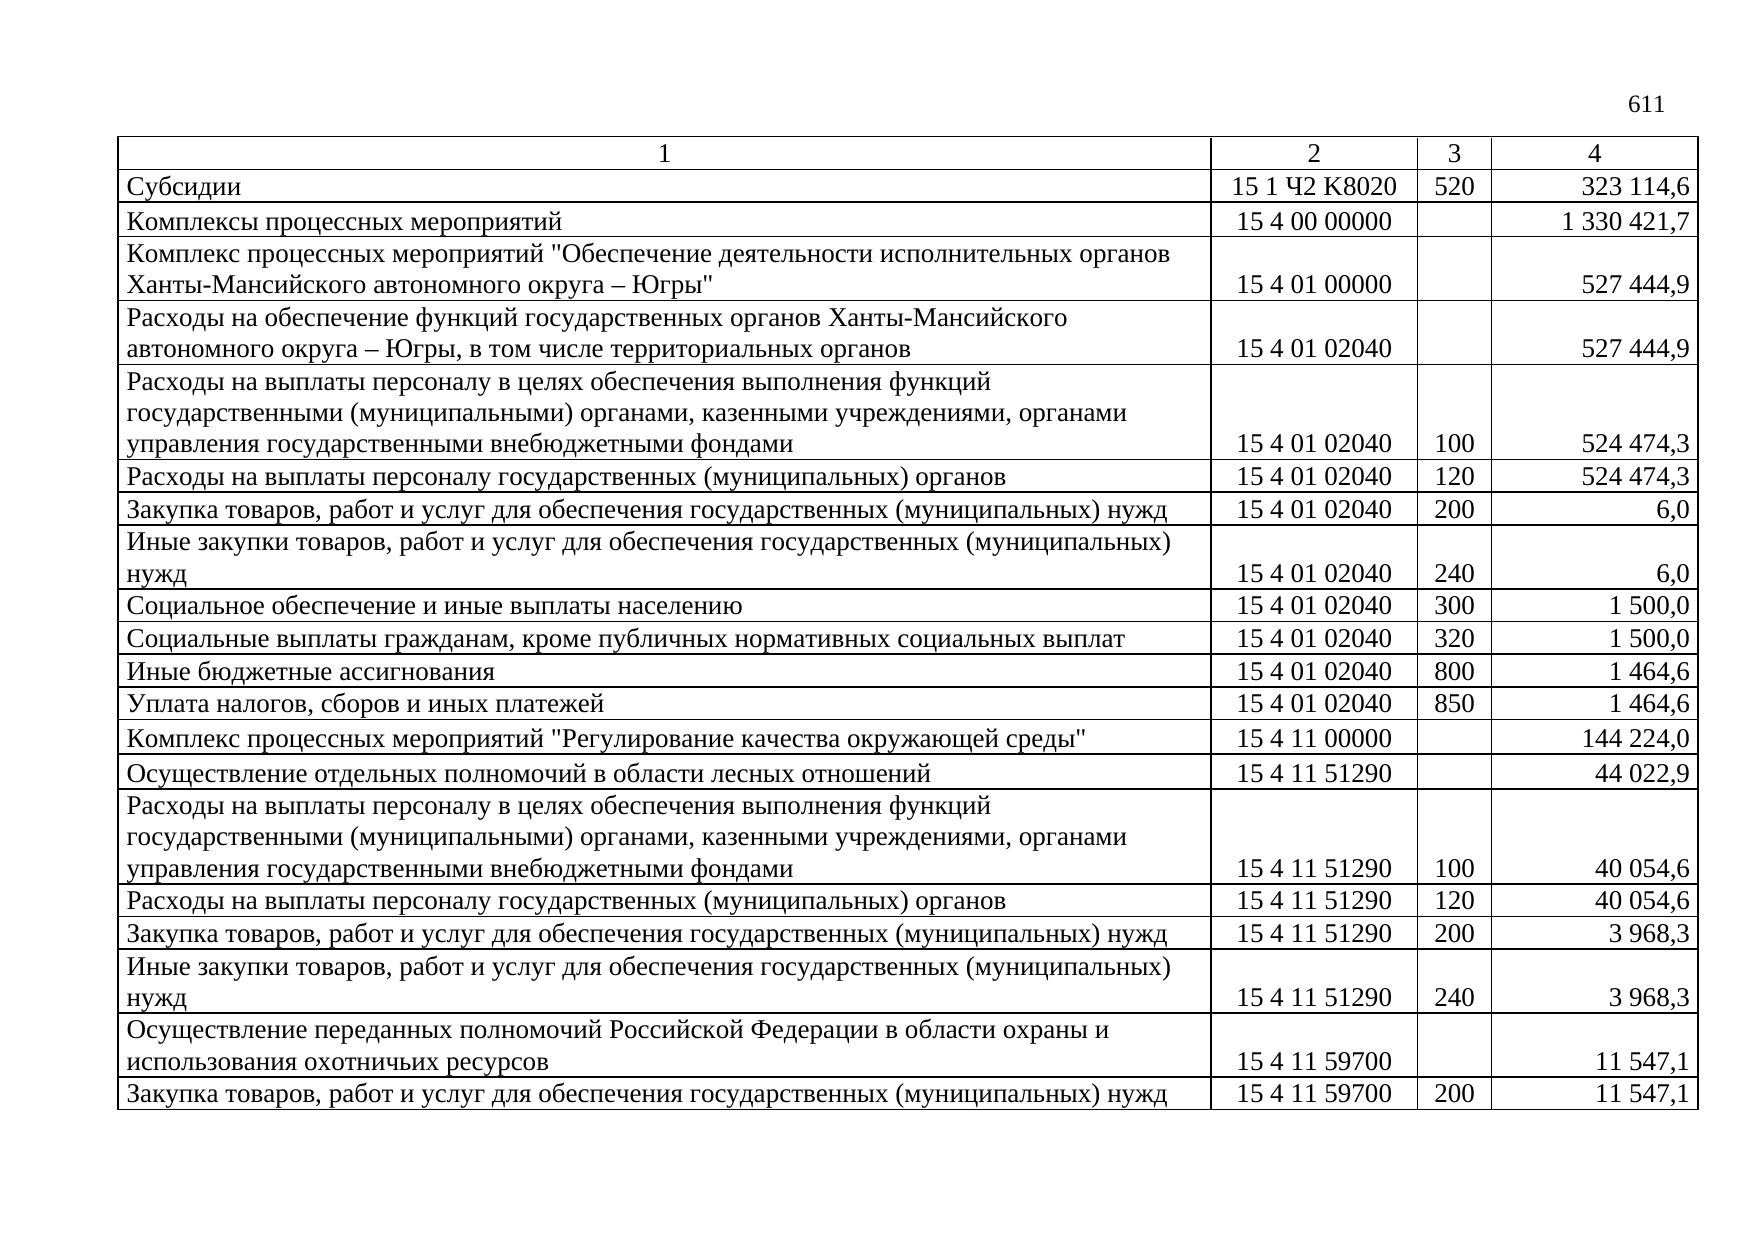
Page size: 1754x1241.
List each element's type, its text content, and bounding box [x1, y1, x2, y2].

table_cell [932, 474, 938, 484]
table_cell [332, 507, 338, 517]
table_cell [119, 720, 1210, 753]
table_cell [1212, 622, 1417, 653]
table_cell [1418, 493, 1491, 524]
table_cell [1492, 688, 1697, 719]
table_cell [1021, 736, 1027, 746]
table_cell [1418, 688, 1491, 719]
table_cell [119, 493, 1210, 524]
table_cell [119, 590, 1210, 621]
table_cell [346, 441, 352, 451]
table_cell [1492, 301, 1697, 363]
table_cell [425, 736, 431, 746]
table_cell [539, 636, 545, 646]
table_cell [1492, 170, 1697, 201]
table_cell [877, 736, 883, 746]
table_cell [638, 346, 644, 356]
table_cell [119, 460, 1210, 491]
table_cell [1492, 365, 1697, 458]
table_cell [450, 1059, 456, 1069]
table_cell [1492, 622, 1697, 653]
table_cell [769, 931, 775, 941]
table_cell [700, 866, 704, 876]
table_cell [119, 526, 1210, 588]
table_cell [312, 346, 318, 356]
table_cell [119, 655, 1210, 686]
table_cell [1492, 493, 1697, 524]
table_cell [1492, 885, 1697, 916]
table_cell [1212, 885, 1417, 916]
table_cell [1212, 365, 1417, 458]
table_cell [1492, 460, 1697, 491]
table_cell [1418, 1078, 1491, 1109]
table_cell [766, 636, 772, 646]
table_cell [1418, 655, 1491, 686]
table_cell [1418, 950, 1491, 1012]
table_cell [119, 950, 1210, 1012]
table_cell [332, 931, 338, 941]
table_header 3 [1418, 137, 1491, 168]
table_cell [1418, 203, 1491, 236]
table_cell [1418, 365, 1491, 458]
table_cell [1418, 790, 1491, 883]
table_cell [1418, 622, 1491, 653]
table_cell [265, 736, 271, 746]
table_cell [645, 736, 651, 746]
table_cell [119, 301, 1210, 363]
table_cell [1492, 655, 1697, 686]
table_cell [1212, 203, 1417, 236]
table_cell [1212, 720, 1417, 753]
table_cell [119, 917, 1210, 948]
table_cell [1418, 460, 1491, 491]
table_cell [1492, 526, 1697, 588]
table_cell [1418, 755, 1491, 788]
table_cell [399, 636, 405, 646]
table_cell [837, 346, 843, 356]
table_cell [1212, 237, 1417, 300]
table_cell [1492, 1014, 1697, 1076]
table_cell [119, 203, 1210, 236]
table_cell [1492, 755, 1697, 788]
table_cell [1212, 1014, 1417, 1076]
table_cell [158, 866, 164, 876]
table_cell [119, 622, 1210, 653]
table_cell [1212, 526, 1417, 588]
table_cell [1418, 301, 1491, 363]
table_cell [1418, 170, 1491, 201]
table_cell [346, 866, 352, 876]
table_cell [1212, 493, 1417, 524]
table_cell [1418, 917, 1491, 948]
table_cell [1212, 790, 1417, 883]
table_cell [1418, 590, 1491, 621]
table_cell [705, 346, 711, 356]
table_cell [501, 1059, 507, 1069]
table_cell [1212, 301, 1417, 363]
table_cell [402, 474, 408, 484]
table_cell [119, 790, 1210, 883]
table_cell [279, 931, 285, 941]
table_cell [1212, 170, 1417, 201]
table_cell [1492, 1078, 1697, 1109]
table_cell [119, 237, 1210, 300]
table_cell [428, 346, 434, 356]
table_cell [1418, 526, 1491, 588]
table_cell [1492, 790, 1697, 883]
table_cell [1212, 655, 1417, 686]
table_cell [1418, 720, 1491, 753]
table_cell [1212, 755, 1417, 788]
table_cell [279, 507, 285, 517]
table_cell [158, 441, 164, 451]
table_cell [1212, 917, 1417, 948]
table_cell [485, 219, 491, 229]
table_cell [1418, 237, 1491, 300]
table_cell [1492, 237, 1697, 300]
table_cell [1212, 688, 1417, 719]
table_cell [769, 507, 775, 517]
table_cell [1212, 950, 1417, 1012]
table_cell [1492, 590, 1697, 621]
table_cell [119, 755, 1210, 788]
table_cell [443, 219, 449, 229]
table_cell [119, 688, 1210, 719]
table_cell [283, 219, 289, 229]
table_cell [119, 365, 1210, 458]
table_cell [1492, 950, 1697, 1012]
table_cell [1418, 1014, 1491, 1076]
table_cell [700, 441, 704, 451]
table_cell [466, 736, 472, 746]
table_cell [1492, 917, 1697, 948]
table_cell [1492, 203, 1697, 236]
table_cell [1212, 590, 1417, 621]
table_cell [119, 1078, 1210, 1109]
table_header 4 [1492, 137, 1697, 168]
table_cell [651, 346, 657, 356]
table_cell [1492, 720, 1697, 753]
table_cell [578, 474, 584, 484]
table_header 1 [119, 137, 1211, 168]
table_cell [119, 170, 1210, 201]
table_header 2 [1212, 137, 1417, 168]
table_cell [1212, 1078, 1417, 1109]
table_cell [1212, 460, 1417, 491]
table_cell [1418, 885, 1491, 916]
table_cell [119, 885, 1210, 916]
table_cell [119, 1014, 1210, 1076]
